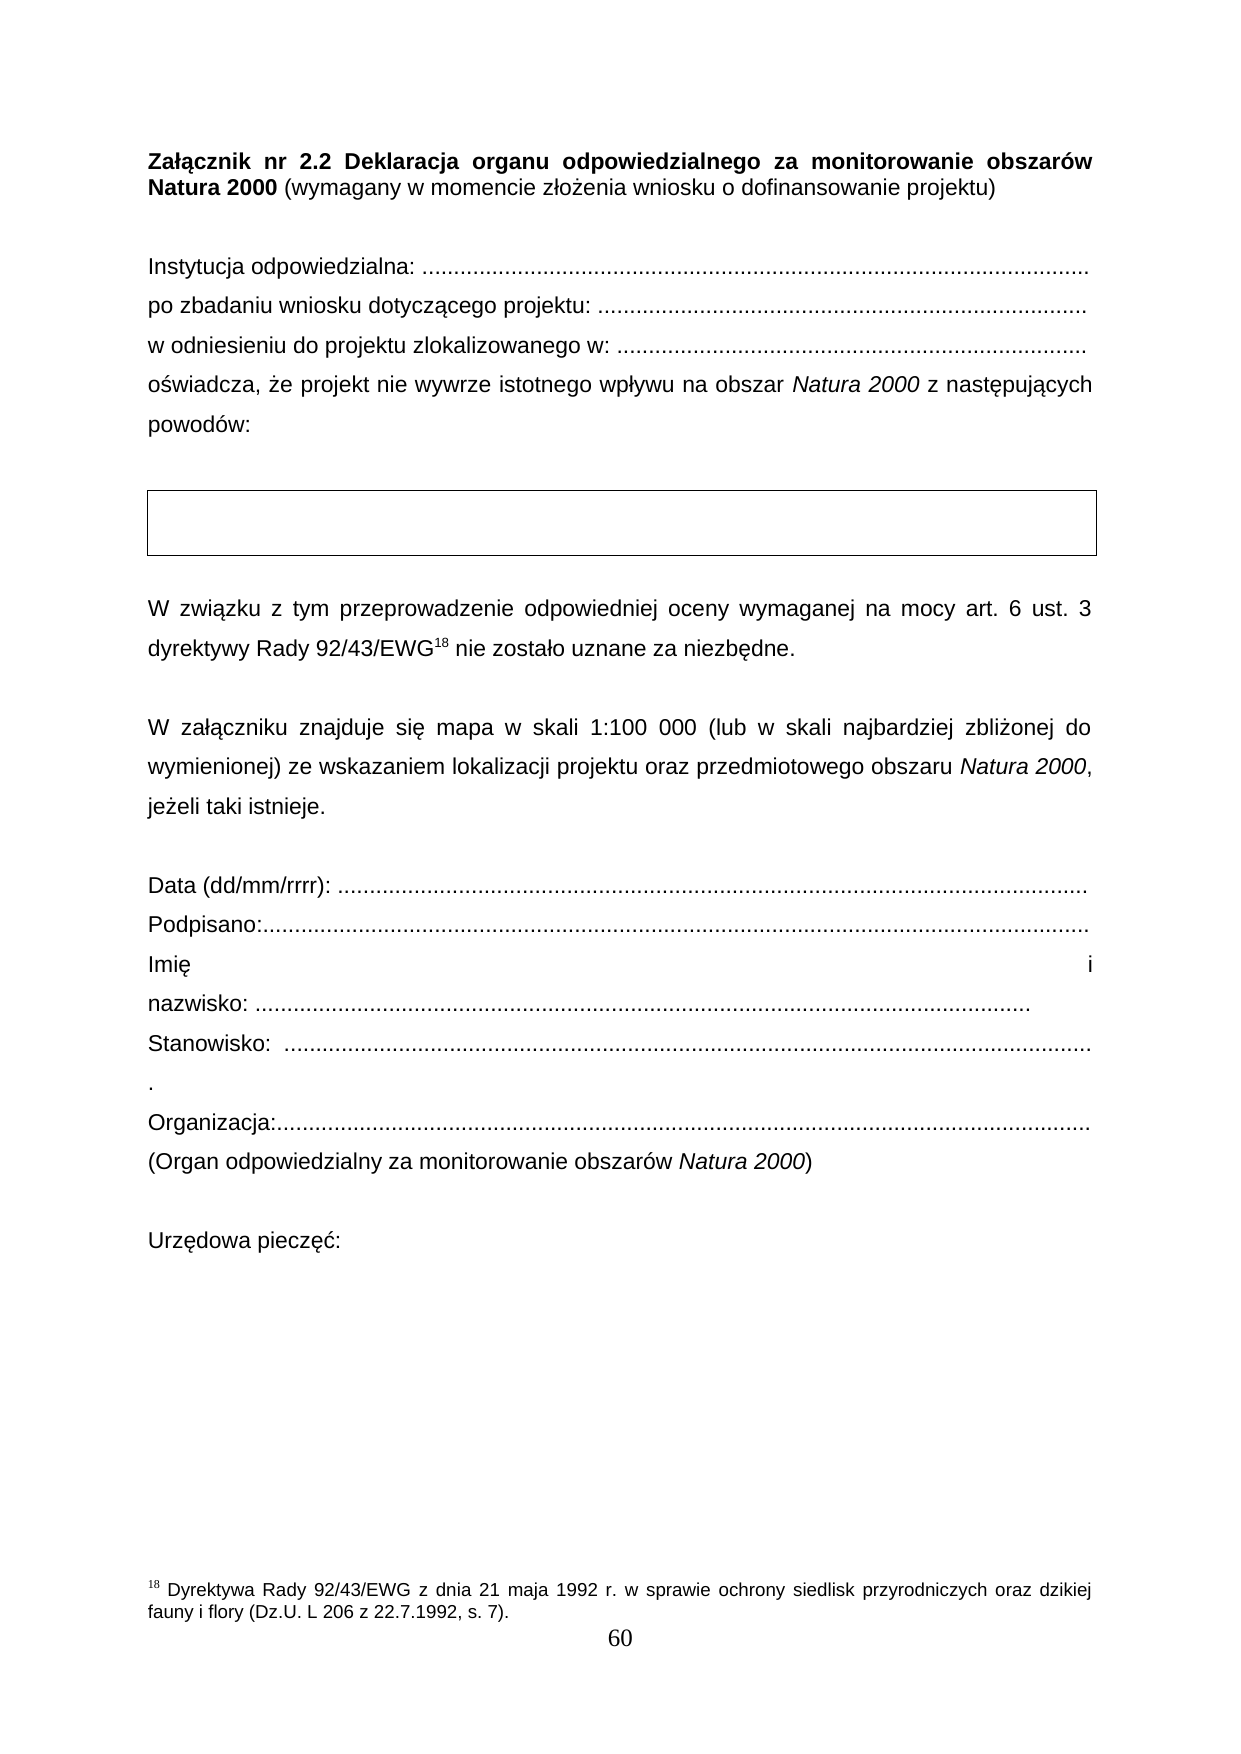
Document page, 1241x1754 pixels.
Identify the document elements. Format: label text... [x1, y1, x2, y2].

text Organizacja:................................................................................................................................ [148, 1108, 1093, 1135]
text Załącznik nr 2.2 Deklaracja organu odpowiedzialnego za monitorowanie obszarów Natura 2000 (wymagany w momencie złożenia wniosku o dofinansowanie projektu) [148, 148, 1093, 200]
table_header [148, 491, 1096, 555]
text Instytucja odpowiedzialna: ......................................................................................................... [148, 253, 1093, 279]
text Data (dd/mm/rrrr): ...................................................................................................................... [148, 872, 1093, 898]
text Podpisano:.................................................................................................................................. [148, 911, 1093, 937]
text oświadcza, że projekt nie wywrze istotnego wpływu na obszar Natura 2000 z następujących powodów: [148, 371, 1093, 437]
text (Organ odpowiedzialny za monitorowanie obszarów Natura 2000) [148, 1148, 1093, 1174]
text Urzędowa pieczęć: [148, 1227, 1093, 1253]
text W związku z tym przeprowadzenie odpowiedniej oceny wymaganej na mocy art. 6 ust. 3 dyrektywy Rady 92/43/EWG nie zostało uznane za niezbędne. [148, 595, 1093, 661]
text Imię i nazwisko: .......................................................................................................................... [148, 951, 1093, 1016]
text po zbadaniu wniosku dotyczącego projektu: ............................................................................. [148, 292, 1093, 319]
text w odniesieniu do projektu zlokalizowanego w: .......................................................................... [148, 332, 1093, 358]
text W załączniku znajduje się mapa w skali 1:100 000 (lub w skali najbardziej zbliżonej do wymienionej) ze wskazaniem lokalizacji projektu oraz przedmiotowego obszaru Natura 2000, jeżeli taki istnieje. [148, 714, 1093, 819]
text Stanowisko: ................................................................................................................................ [148, 1029, 1093, 1095]
